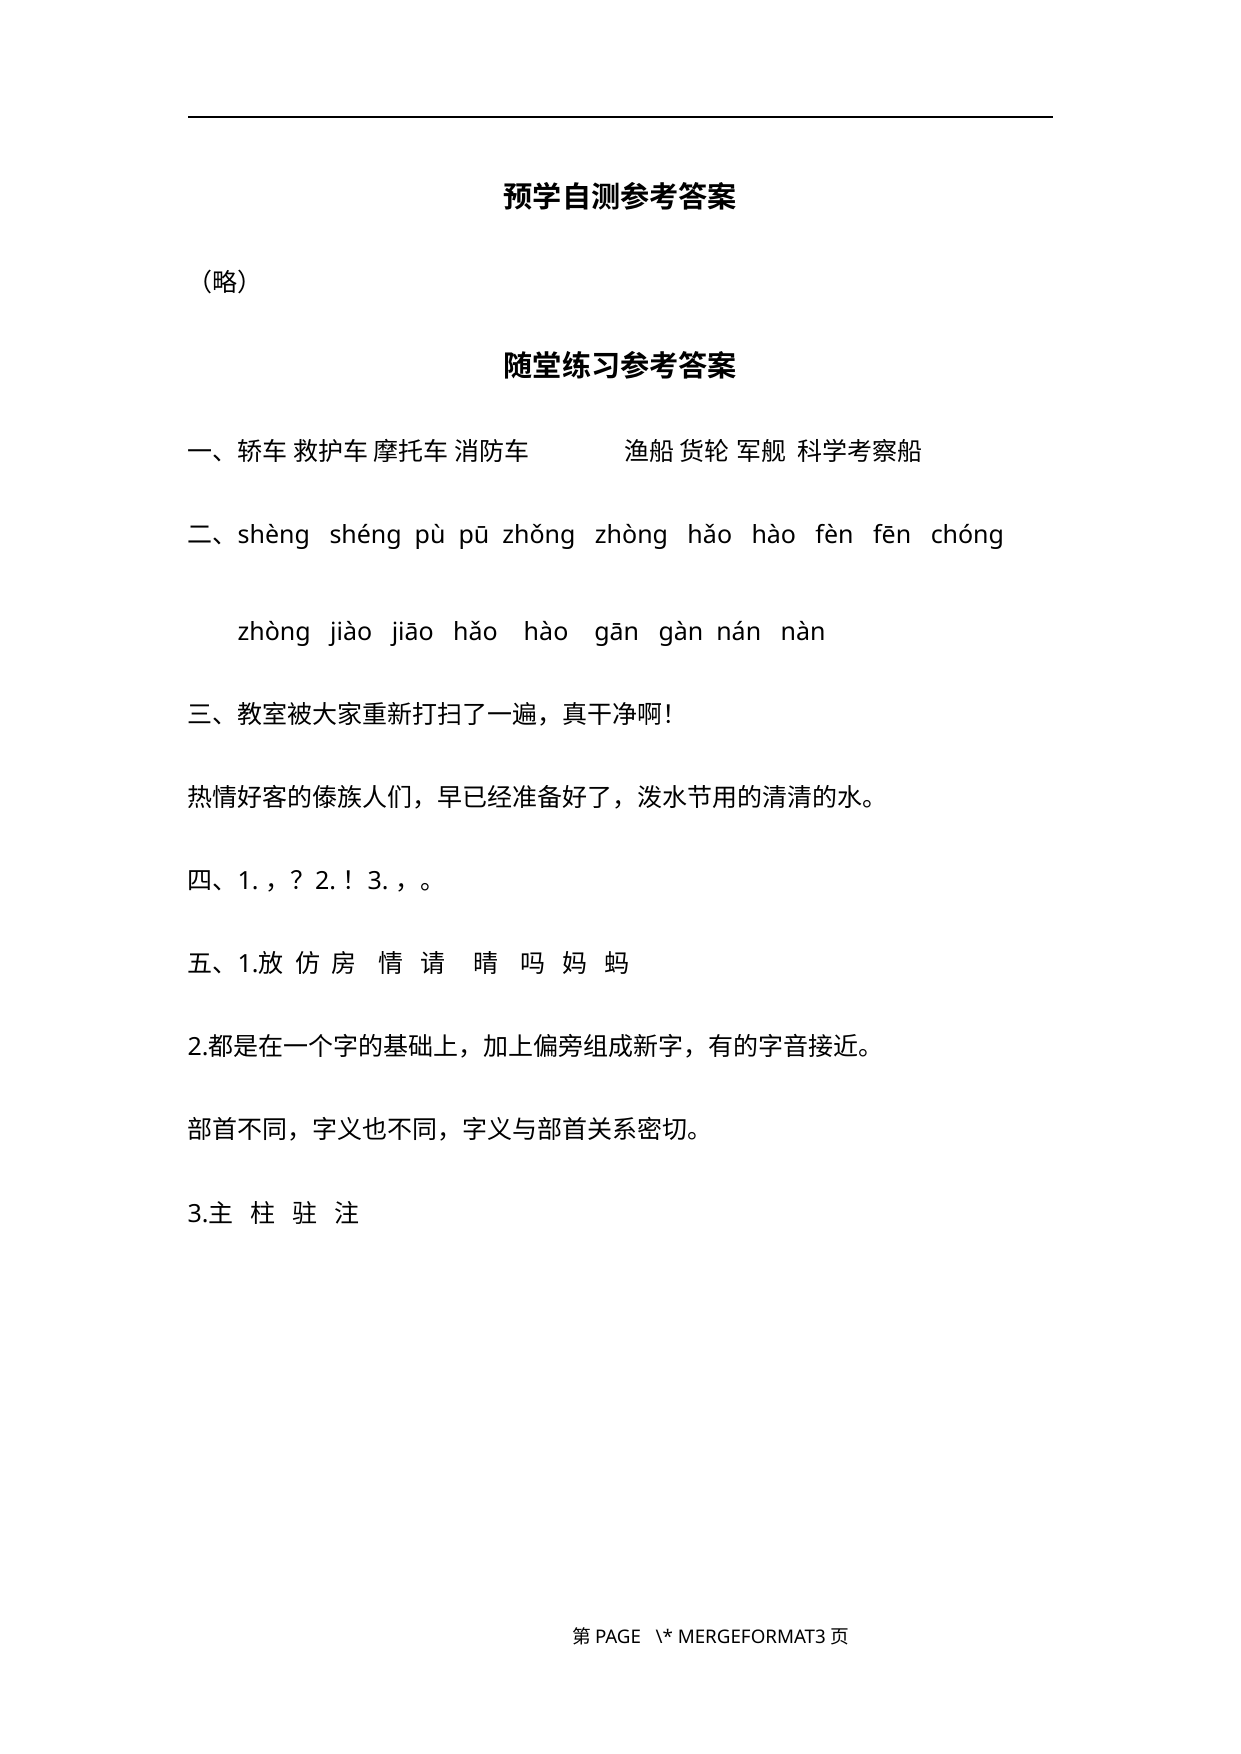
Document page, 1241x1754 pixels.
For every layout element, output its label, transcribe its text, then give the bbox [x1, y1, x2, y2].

text 随堂练习参考答案 [187, 331, 1053, 396]
text 二、shèng shéng pù pū zhǒng zhòng hǎo hào fèn fēn chóng zhòng jiào jiāo hǎo hào gān gàn nán nàn [187, 501, 1053, 663]
text 部首不同，字义也不同，字义与部首关系密切。 [187, 1096, 1053, 1161]
text （略） [187, 248, 1053, 313]
text 2.都是在一个字的基础上，加上偏旁组成新字，有的字音接近。 [187, 1012, 1053, 1077]
text 预学自测参考答案 [187, 162, 1053, 227]
text 3.主 柱 驻 注 [187, 1179, 1053, 1244]
text 五、1.放 仿 房 情 请 晴 吗 妈 蚂 [187, 929, 1053, 994]
text 四、1. ，？2. ！3. ，。 [187, 846, 1053, 911]
text 一、轿车 救护车 摩托车 消防车 渔船 货轮 军舰 科学考察船 [187, 417, 1053, 482]
text 三、教室被大家重新打扫了一遍，真干净啊！ [187, 680, 1053, 745]
text 热情好客的傣族人们，早已经准备好了，泼水节用的清清的水。 [187, 763, 1053, 828]
